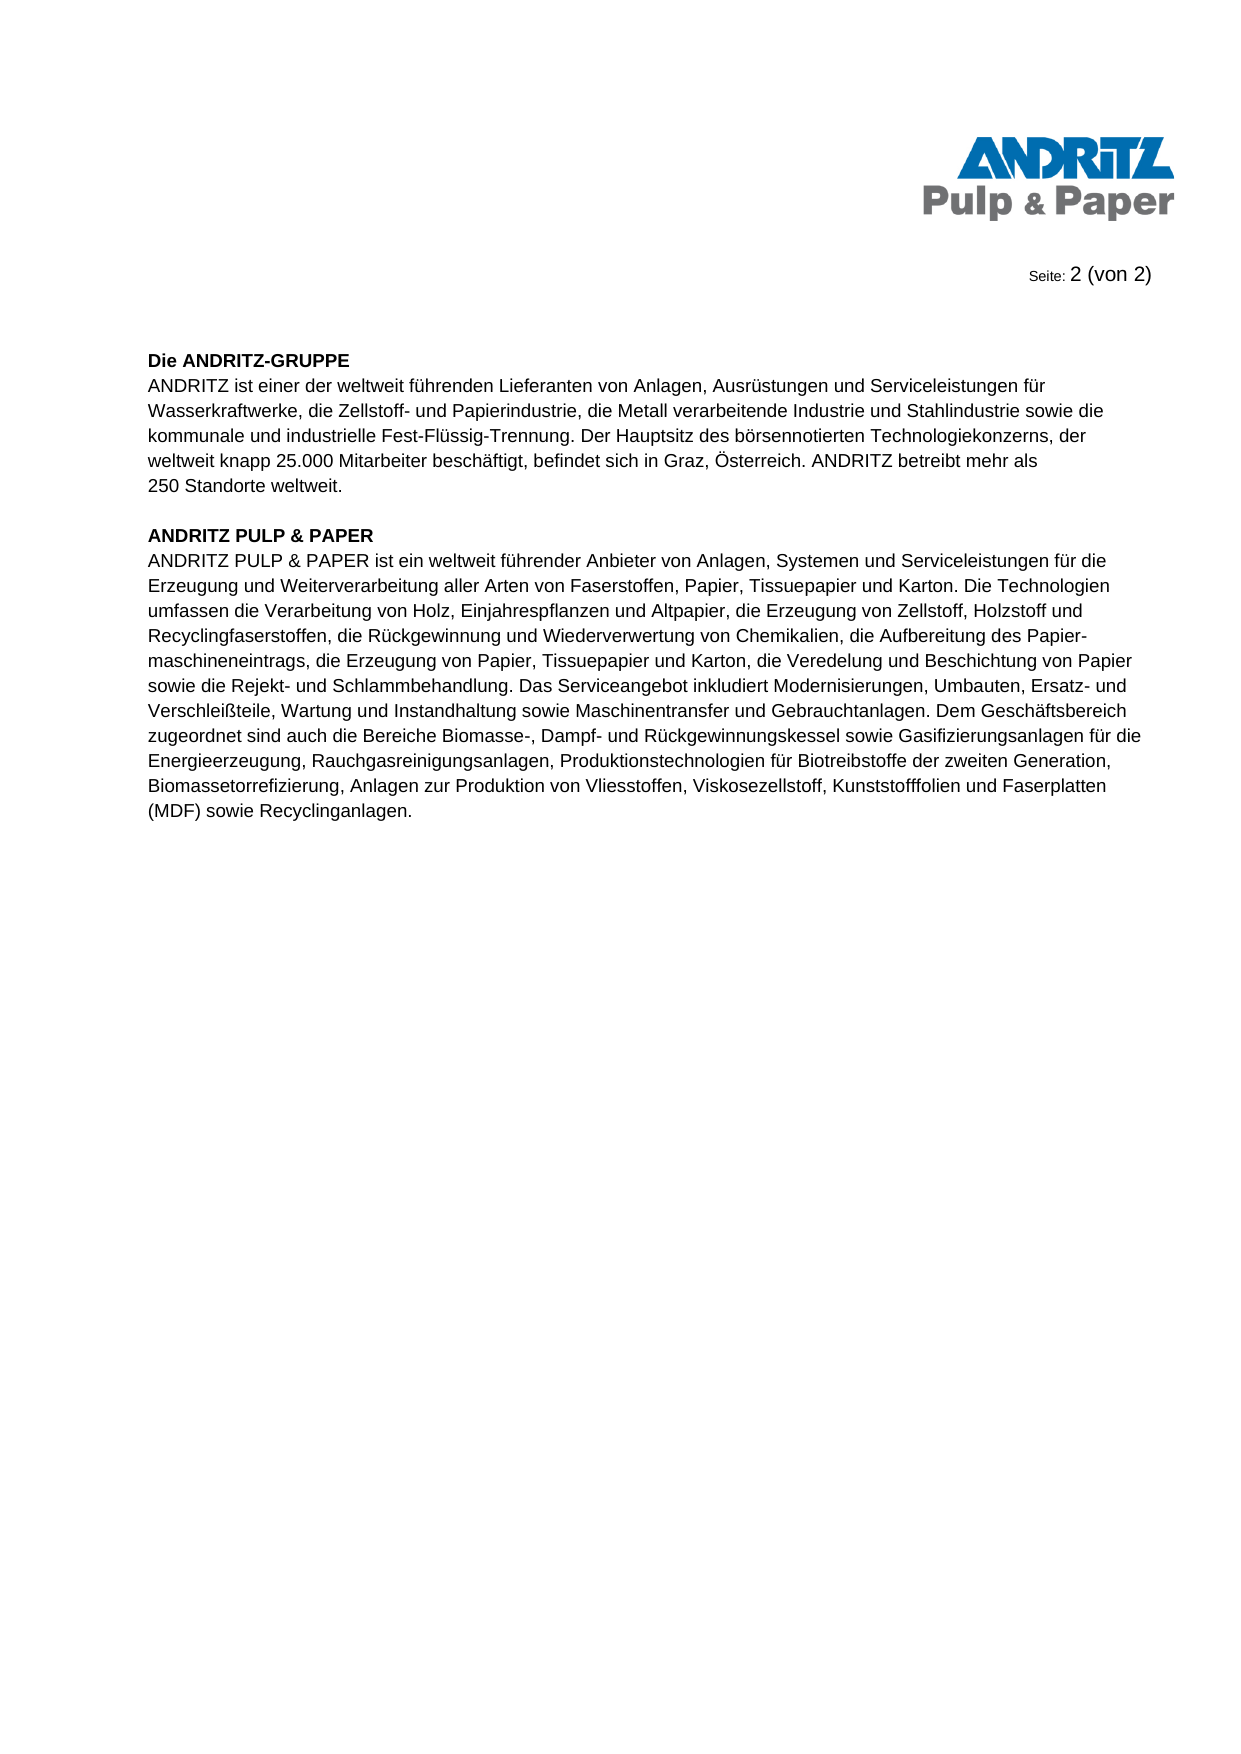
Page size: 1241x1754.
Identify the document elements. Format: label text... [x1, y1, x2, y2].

text ANDRITZ PULP & PAPER [148, 522, 1152, 547]
text ANDRITZ ist einer der weltweit führenden Lieferanten von Anlagen, Ausrüstungen und Serviceleistungen für Wasserkraftwerke, die Zellstoff- und Papierindustrie, die Metall verarbeitende Industrie und Stahlindustrie sowie die kommunale und industrielle Fest-Flüssig-Trennung. Der Hauptsitz des börsennotierten Technologiekonzerns, der weltweit knapp 25.000 Mitarbeiter beschäftigt, befindet sich in Graz, Österreich. ANDRITZ betreibt mehr als 250 Standorte weltweit. [148, 372, 1152, 497]
text Die ANDRITZ-GRUPPE [148, 347, 1152, 372]
text ANDRITZ PULP & PAPER ist ein weltweit führender Anbieter von Anlagen, Systemen und Serviceleistungen für die Erzeugung und Weiterverarbeitung aller Arten von Faserstoffen, Papier, Tissuepapier und Karton. Die Technologien umfassen die Verarbeitung von Holz, Einjahrespflanzen und Altpapier, die Erzeugung von Zellstoff, Holzstoff und Recyclingfaserstoffen, die Rückgewinnung und Wiederverwertung von Chemikalien, die Aufbereitung des Papiermaschineneintrags, die Erzeugung von Papier, Tissuepapier und Karton, die Veredelung und Beschichtung von Papier sowie die Rejekt- und Schlammbehandlung. Das Serviceangebot inkludiert Modernisierungen, Umbauten, Ersatz- und Verschleißteile, Wartung und Instandhaltung sowie Maschinentransfer und Gebrauchtanlagen. Dem Geschäftsbereich zugeordnet sind auch die Bereiche Biomasse-, Dampf- und Rückgewinnungskessel sowie Gasifizierungsanlagen für die Energieerzeugung, Rauchgasreinigungsanlagen, Produktionstechnologien für Biotreibstoffe der zweiten Generation, Biomassetorrefizierung, Anlagen zur Produktion von Vliesstoffen, Viskosezellstoff, Kunststofffolien und Faserplatten (MDF) sowie Recyclinganlagen. [148, 547, 1152, 822]
picture [923, 137, 1175, 221]
